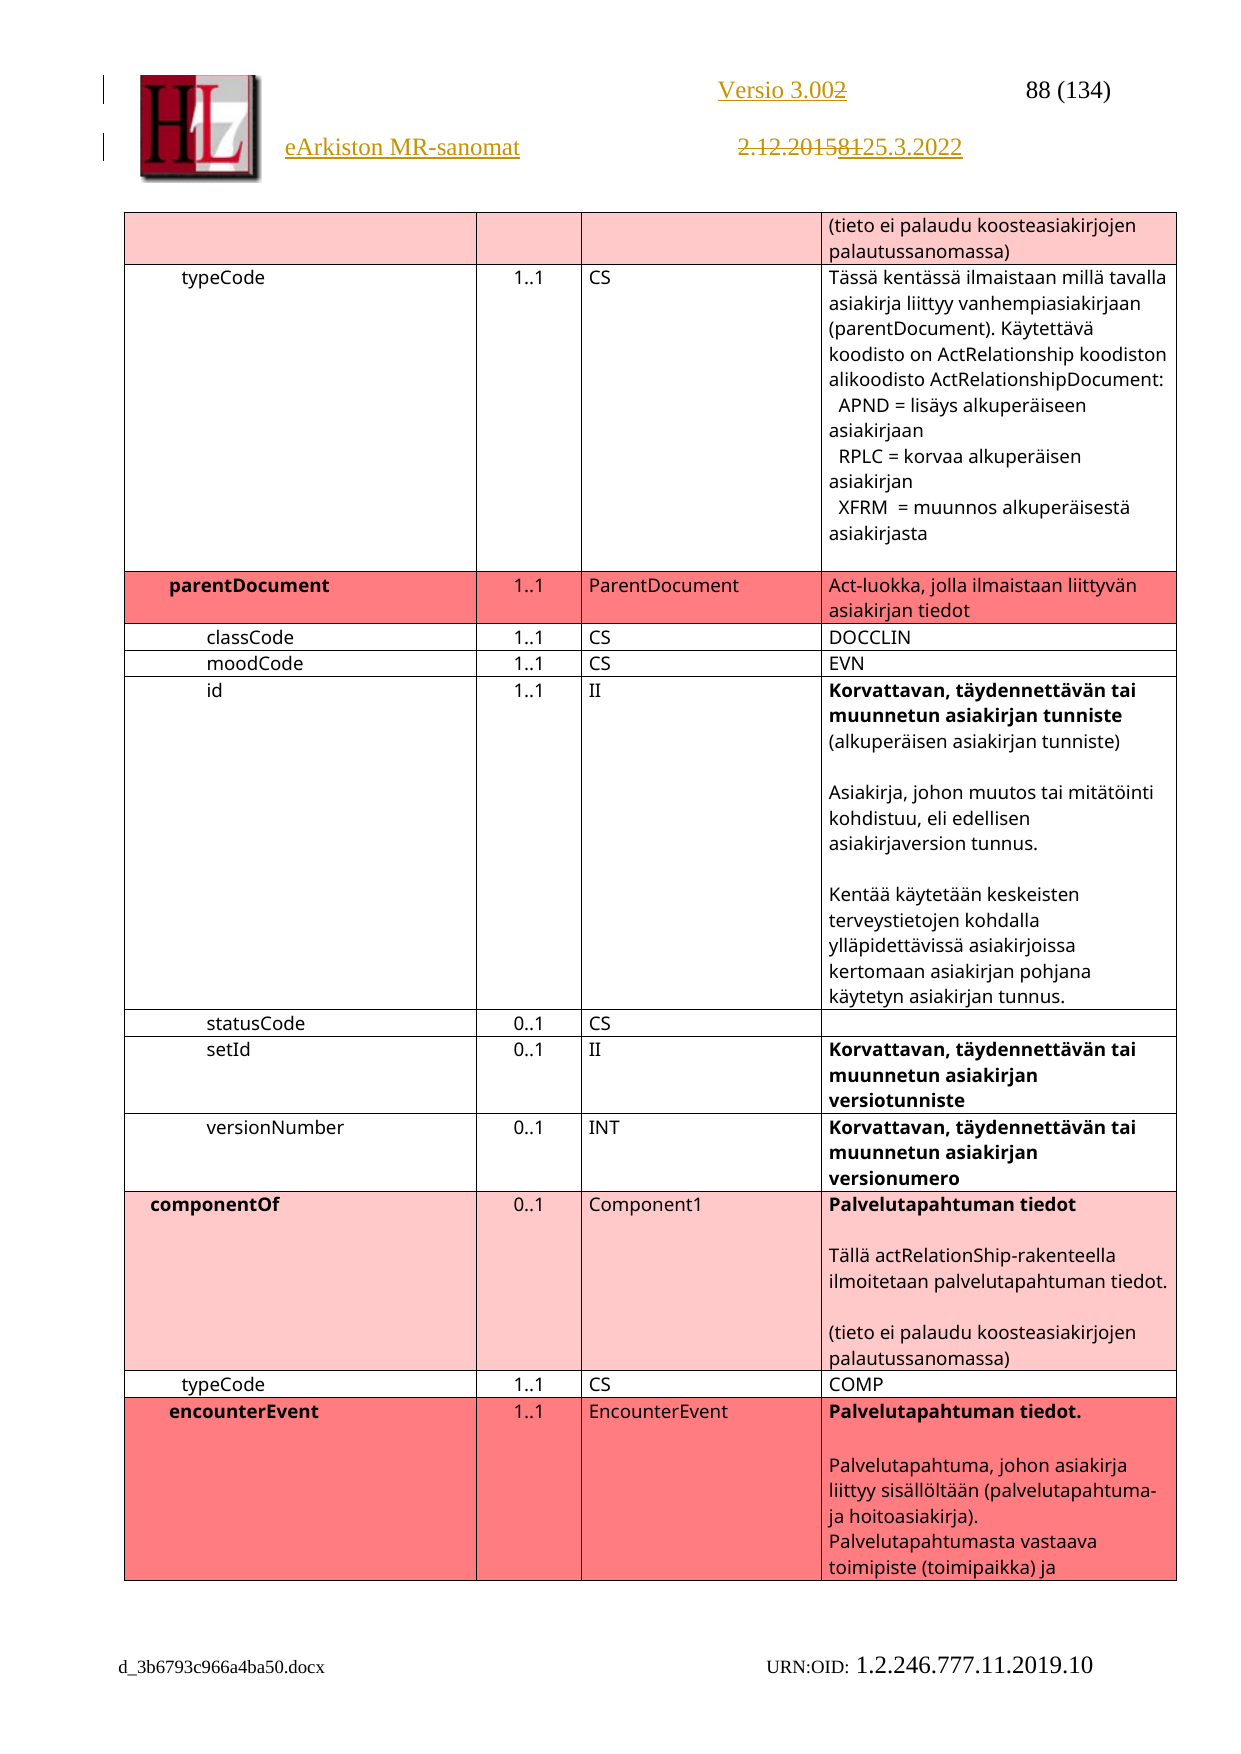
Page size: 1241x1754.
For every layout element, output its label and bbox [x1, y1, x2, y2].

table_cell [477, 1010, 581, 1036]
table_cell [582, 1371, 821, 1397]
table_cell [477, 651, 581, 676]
picture [140, 75, 263, 183]
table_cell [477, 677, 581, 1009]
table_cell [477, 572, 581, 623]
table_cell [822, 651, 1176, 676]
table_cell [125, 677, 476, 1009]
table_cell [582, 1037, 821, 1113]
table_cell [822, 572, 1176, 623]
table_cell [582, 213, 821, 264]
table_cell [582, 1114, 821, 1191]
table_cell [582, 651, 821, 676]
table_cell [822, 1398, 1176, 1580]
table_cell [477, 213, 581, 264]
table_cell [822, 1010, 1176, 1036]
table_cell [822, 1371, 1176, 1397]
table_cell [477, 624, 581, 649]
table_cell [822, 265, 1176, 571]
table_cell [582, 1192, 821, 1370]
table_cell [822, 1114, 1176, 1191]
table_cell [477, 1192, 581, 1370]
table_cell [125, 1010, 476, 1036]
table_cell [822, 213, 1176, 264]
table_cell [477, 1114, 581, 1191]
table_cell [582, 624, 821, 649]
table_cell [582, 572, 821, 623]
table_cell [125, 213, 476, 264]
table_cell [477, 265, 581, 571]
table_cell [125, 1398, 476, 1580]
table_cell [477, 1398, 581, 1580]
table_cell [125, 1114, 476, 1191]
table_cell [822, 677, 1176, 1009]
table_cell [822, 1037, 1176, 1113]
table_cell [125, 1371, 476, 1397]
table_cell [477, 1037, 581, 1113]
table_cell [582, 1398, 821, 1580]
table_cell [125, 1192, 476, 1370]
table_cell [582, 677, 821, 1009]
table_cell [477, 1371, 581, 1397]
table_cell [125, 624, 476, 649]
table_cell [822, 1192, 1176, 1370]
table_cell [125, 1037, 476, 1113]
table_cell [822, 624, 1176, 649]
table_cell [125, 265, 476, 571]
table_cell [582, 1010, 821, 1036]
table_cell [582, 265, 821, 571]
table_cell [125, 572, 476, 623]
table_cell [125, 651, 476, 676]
